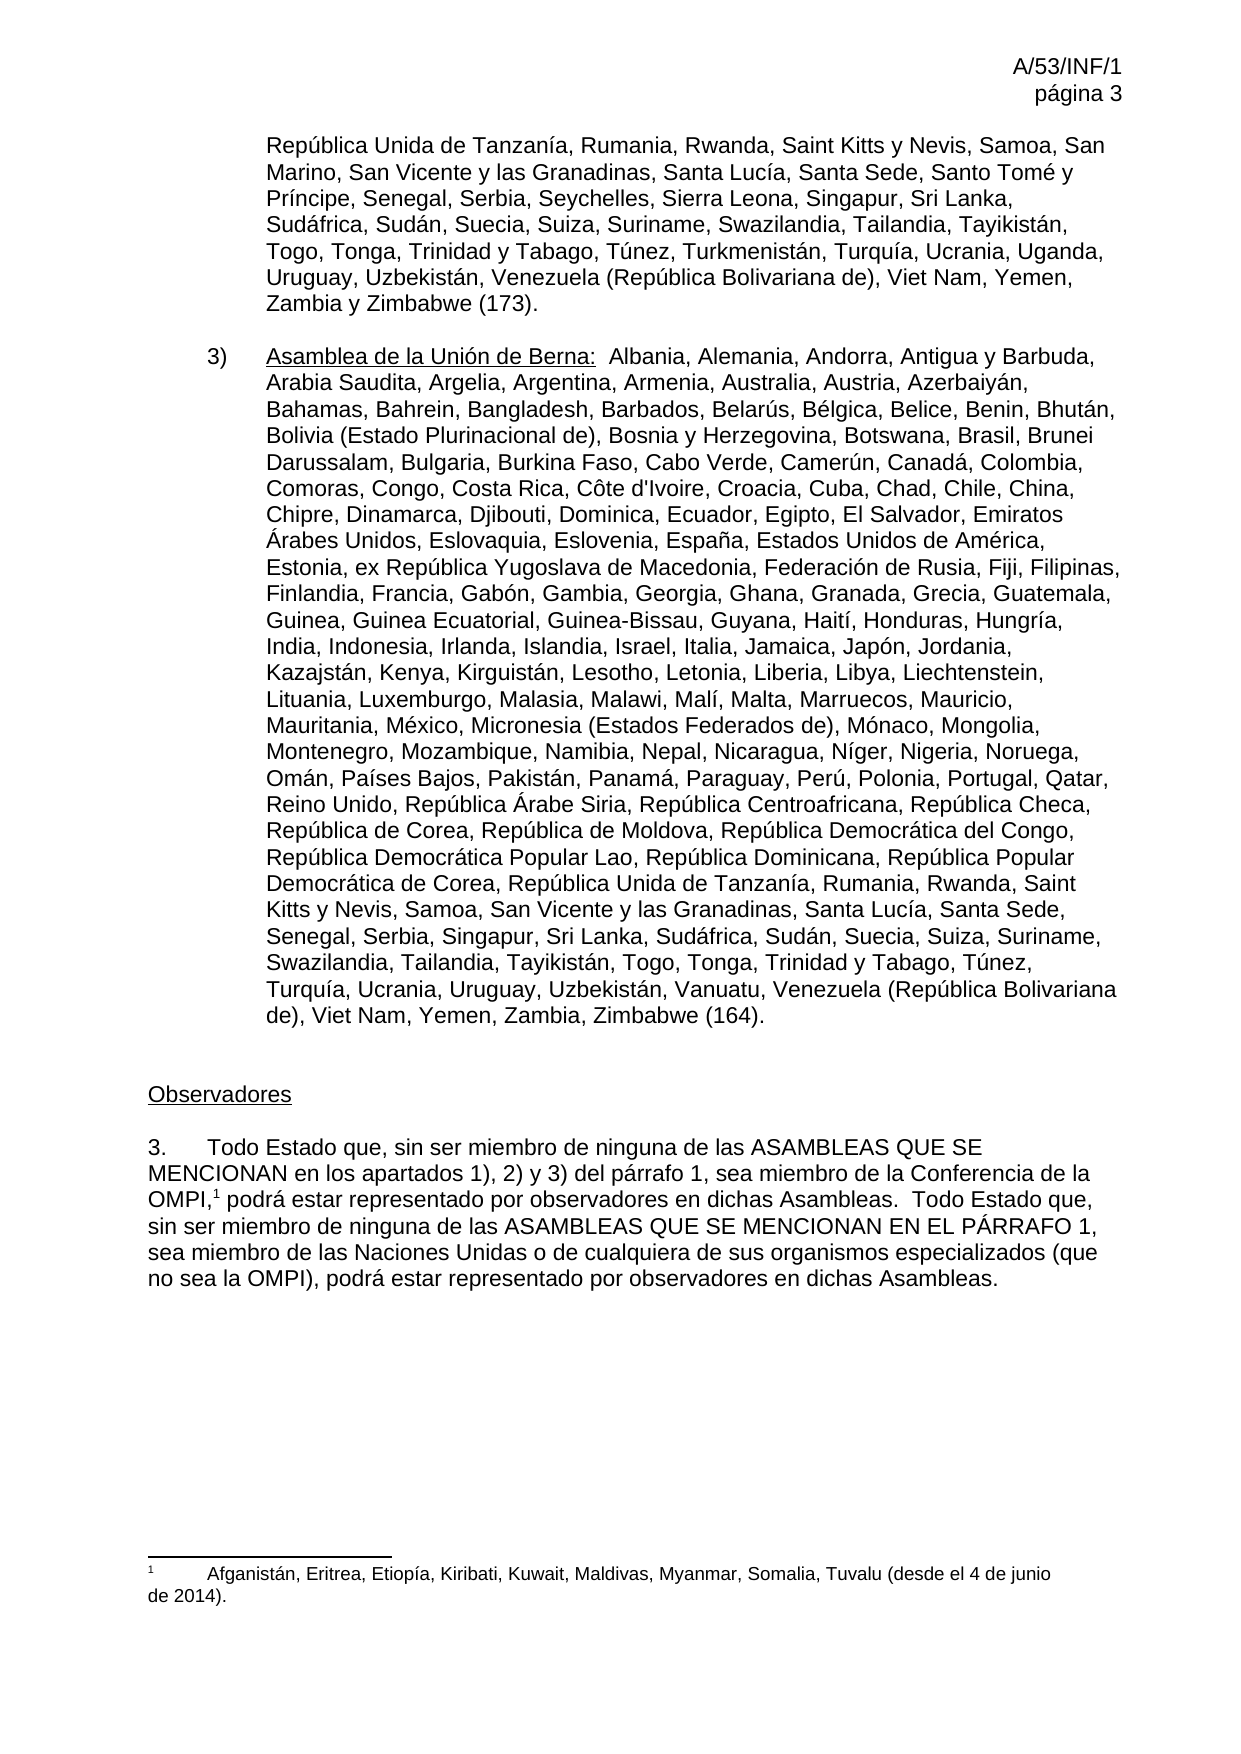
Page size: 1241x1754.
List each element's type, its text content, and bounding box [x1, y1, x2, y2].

text 3) Asamblea de la Unión de Berna: Albania, Alemania, Andorra, Antigua y Barbuda, Arabia Saudita, Argelia, Argentina, Armenia, Australia, Austria, Azerbaiyán, Bahamas, Bahrein, Bangladesh, Barbados, Belarús, Bélgica, Belice, Benin, Bhután, Bolivia (Estado Plurinacional de), Bosnia y Herzegovina, Botswana, Brasil, Brunei Darussalam, Bulgaria, Burkina Faso, Cabo Verde, Camerún, Canadá, Colombia, Comoras, Congo, Costa Rica, Côte d'Ivoire, Croacia, Cuba, Chad, Chile, China, Chipre, Dinamarca, Djibouti, Dominica, Ecuador, Egipto, El Salvador, Emiratos Árabes Unidos, Eslovaquia, Eslovenia, España, Estados Unidos de América, Estonia, ex República Yugoslava de Macedonia, Federación de Rusia, Fiji, Filipinas, Finlandia, Francia, Gabón, Gambia, Georgia, Ghana, Granada, Grecia, Guatemala, Guinea, Guinea Ecuatorial, Guinea-Bissau, Guyana, Haití, Honduras, Hungría, India, Indonesia, Irlanda, Islandia, Israel, Italia, Jamaica, Japón, Jordania, Kazajstán, Kenya, Kirguistán, Lesotho, Letonia, Liberia, Libya, Liechtenstein, Lituania, Luxemburgo, Malasia, Malawi, Malí, Malta, Marruecos, Mauricio, Mauritania, México, Micronesia (Estados Federados de), Mónaco, Mongolia, Montenegro, Mozambique, Namibia, Nepal, Nicaragua, Níger, Nigeria, Noruega, Omán, Países Bajos, Pakistán, Panamá, Paraguay, Perú, Polonia, Portugal, Qatar, Reino Unido, República Árabe Siria, República Centroafricana, República Checa, República de Corea, República de Moldova, República Democrática del Congo, República Democrática Popular Lao, República Dominicana, República Popular Democrática de Corea, República Unida de Tanzanía, Rumania, Rwanda, Saint Kitts y Nevis, Samoa, San Vicente y las Granadinas, Santa Lucía, Santa Sede, Senegal, Serbia, Singapur, Sri Lanka, Sudáfrica, Sudán, Suecia, Suiza, Suriname, Swazilandia, Tailandia, Tayikistán, Togo, Tonga, Trinidad y Tabago, Túnez, Turquía, Ucrania, Uruguay, Uzbekistán, Vanuatu, Venezuela (República Bolivariana de), Viet Nam, Yemen, Zambia, Zimbabwe (164). [148, 343, 1122, 1028]
text 3. Todo Estado que, sin ser miembro de ninguna de las ASAMBLEAS QUE SE MENCIONAN en los apartados 1), 2) y 3) del párrafo 1, sea miembro de la Conferencia de la OMPI, podrá estar representado por observadores en dichas Asambleas. Todo Estado que, sin ser miembro de ninguna de las ASAMBLEAS QUE SE MENCIONAN EN EL PÁRRAFO 1, sea miembro de las Naciones Unidas o de cualquiera de sus organismos especializados (que no sea la OMPI), podrá estar representado por observadores en dichas Asambleas. [148, 1134, 1112, 1292]
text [148, 132, 1122, 317]
text Observadores [148, 1081, 1122, 1107]
